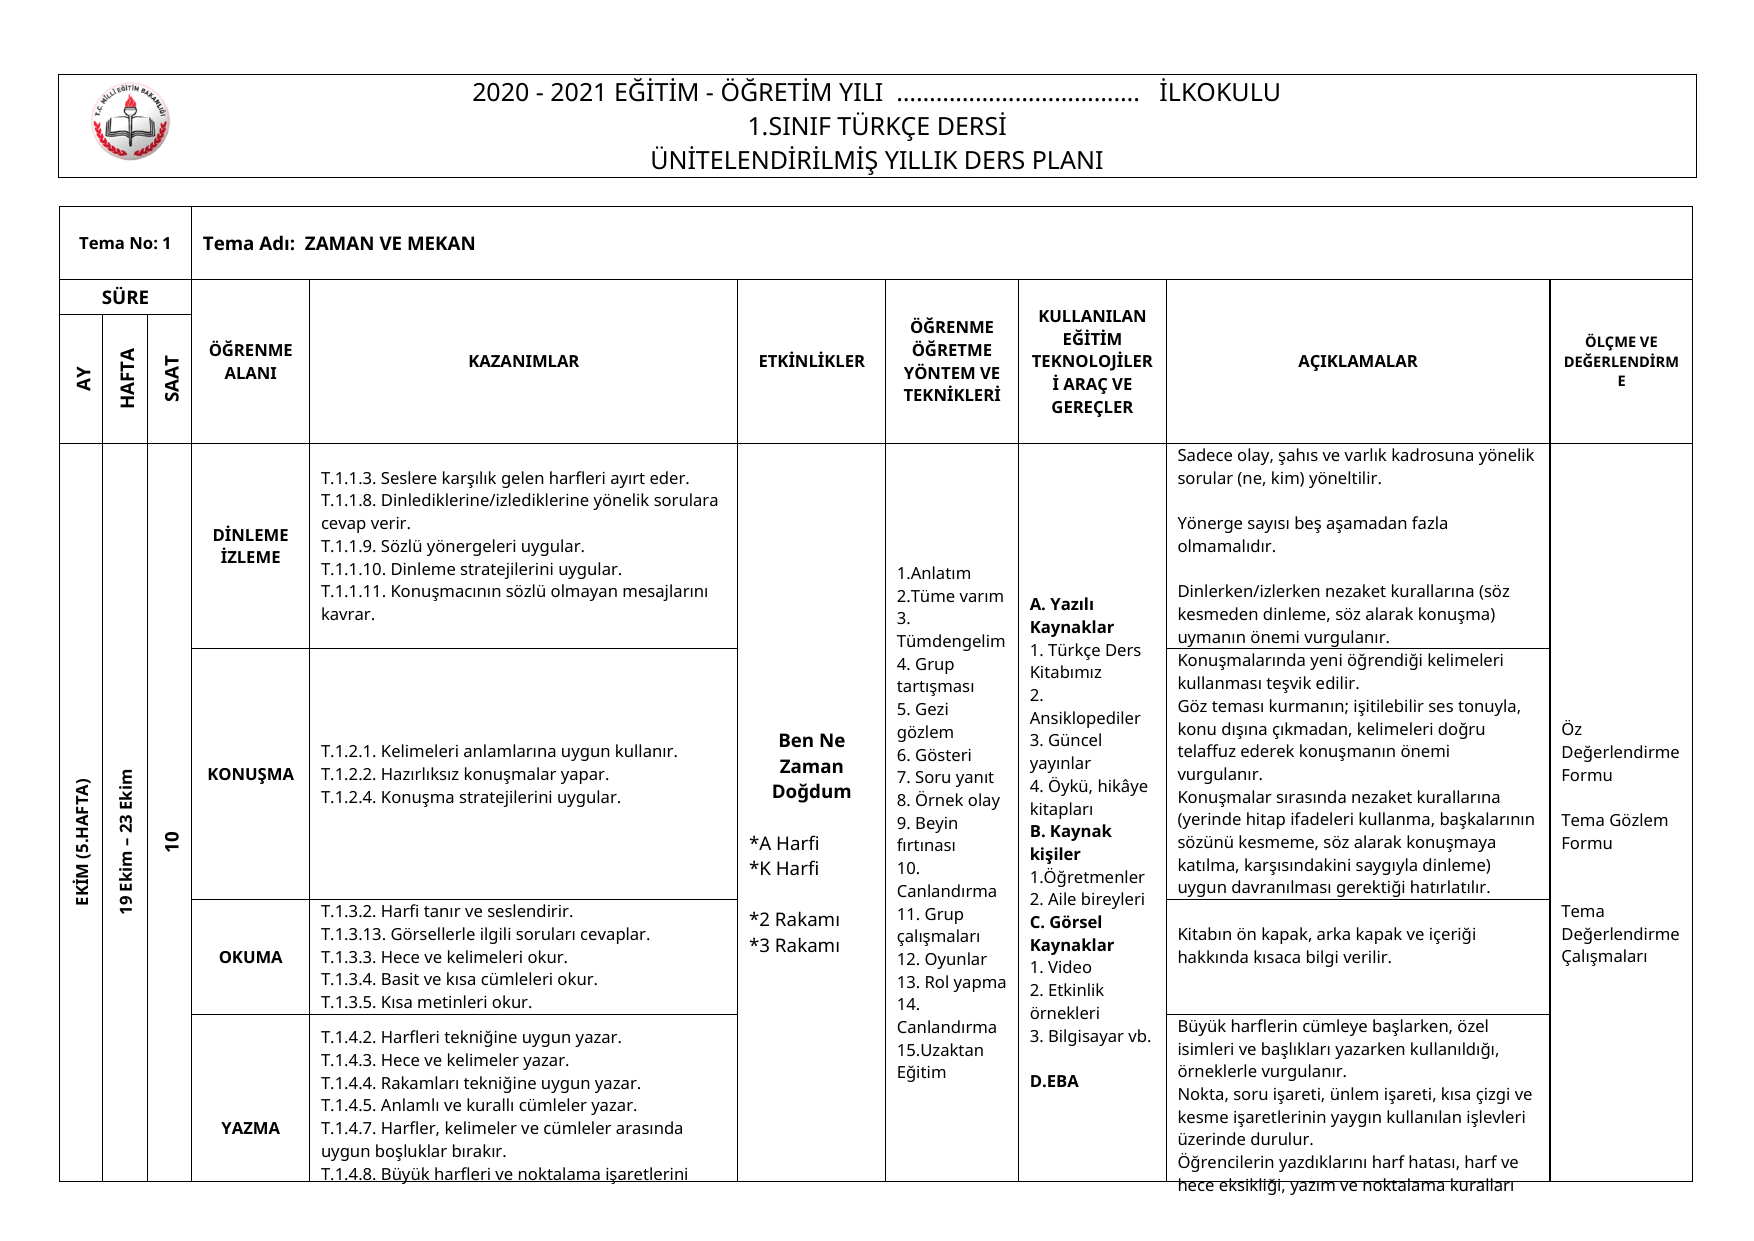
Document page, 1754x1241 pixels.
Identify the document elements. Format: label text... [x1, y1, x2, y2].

table_cell T.1.1.3. Seslere karşılık gelen harfleri ayırt eder. T.1.1.8. Dinlediklerine/izlediklerine yönelik sorulara cevap verir. T.1.1.9. Sözlü yönergeleri uygular. T.1.1.10. Dinleme stratejilerini uygular. T.1.1.11. Konuşmacının sözlü olmayan mesajlarını kavrar. [310, 444, 737, 648]
table_cell AY [60, 315, 102, 443]
table_cell Ben Ne Zaman Doğdum *A Harfi *K Harfi *2 Rakamı *3 Rakamı [738, 444, 885, 1181]
picture [85, 77, 175, 167]
table_cell AÇIKLAMALAR [1167, 280, 1549, 443]
table_cell HAFTA [103, 315, 147, 443]
table_cell 19 Ekim – 23 Ekim [103, 444, 147, 1181]
table_cell ÖLÇME VE DEĞERLENDİRME [1551, 280, 1692, 443]
table_cell EKİM (5.HAFTA) [60, 444, 102, 1181]
table_header Tema No: 1 [60, 207, 191, 279]
table_cell OKUMA [192, 900, 309, 1013]
table_cell DİNLEME İZLEME [192, 444, 309, 648]
table_cell 1.Anlatım 2.Tüme varım 3. Tümdengelim 4. Grup tartışması 5. Gezi gözlem 6. Gösteri 7. Soru yanıt 8. Örnek olay 9. Beyin fırtınası 10. Canlandırma 11. Grup çalışmaları 12. Oyunlar 13. Rol yapma 14. Canlandırma 15.Uzaktan Eğitim [886, 444, 1018, 1181]
table_cell SAAT [148, 315, 191, 443]
table_cell YAZMA [192, 1015, 309, 1181]
table_cell T.1.2.1. Kelimeleri anlamlarına uygun kullanır. T.1.2.2. Hazırlıksız konuşmalar yapar. T.1.2.4. Konuşma stratejilerini uygular. [310, 649, 737, 899]
table_cell Öz Değerlendirme Formu Tema Gözlem Formu Tema Değerlendirme Çalışmaları [1551, 444, 1692, 1181]
table_cell T.1.4.2. Harfleri tekniğine uygun yazar. T.1.4.3. Hece ve kelimeler yazar. T.1.4.4. Rakamları tekniğine uygun yazar. T.1.4.5. Anlamlı ve kurallı cümleler yazar. T.1.4.7. Harfler, kelimeler ve cümleler arasında uygun boşluklar bırakır. T.1.4.8. Büyük harfleri ve noktalama işaretlerini uygun şekilde kullanır. T.1.4.10. Yazdıklarını gözden geçirir. [310, 1015, 737, 1181]
table_cell ETKİNLİKLER [738, 280, 885, 443]
table_cell Konuşmalarında yeni öğrendiği kelimeleri kullanması teşvik edilir. Göz teması kurmanın; işitilebilir ses tonuyla, konu dışına çıkmadan, kelimeleri doğru telaffuz ederek konuşmanın önemi vurgulanır. Konuşmalar sırasında nezaket kurallarına (yerinde hitap ifadeleri kullanma, başkalarının sözünü kesmeme, söz alarak konuşmaya katılma, karşısındakini saygıyla dinleme) uygun davranılması gerektiği hatırlatılır. [1167, 649, 1549, 899]
table_cell A. Yazılı Kaynaklar 1. Türkçe Ders Kitabımız 2. Ansiklopediler 3. Güncel yayınlar 4. Öykü, hikâye kitapları B. Kaynak kişiler 1.Öğretmenler 2. Aile bireyleri C. Görsel Kaynaklar 1. Video 2. Etkinlik örnekleri 3. Bilgisayar vb. D.EBA [1019, 444, 1166, 1181]
table_cell ÖĞRENME ALANI [192, 280, 309, 443]
table_cell KAZANIMLAR [310, 280, 737, 443]
table_cell ÖĞRENME ÖĞRETME YÖNTEM VE TEKNİKLERİ [886, 280, 1018, 443]
table_cell Kitabın ön kapak, arka kapak ve içeriği hakkında kısaca bilgi verilir. [1167, 900, 1549, 1013]
table_cell Sadece olay, şahıs ve varlık kadrosuna yönelik sorular (ne, kim) yöneltilir. Yönerge sayısı beş aşamadan fazla olmamalıdır. Dinlerken/izlerken nezaket kurallarına (söz kesmeden dinleme, söz alarak konuşma) uymanın önemi vurgulanır. [1167, 444, 1549, 648]
table_cell KULLANILAN EĞİTİM TEKNOLOJİLERİ ARAÇ VE GEREÇLER [1019, 280, 1166, 443]
table_header Tema Adı: ZAMAN VE MEKAN [192, 207, 1692, 279]
table_cell SÜRE [60, 280, 191, 314]
table_cell T.1.3.2. Harfi tanır ve seslendirir. T.1.3.13. Görsellerle ilgili soruları cevaplar. T.1.3.3. Hece ve kelimeleri okur. T.1.3.4. Basit ve kısa cümleleri okur. T.1.3.5. Kısa metinleri okur. [310, 900, 737, 1013]
table_cell Büyük harflerin cümleye başlarken, özel isimleri ve başlıkları yazarken kullanıldığı, örneklerle vurgulanır. Nokta, soru işareti, ünlem işareti, kısa çizgi ve kesme işaretlerinin yaygın kullanılan işlevleri üzerinde durulur. Öğrencilerin yazdıklarını harf hatası, harf ve hece eksikliği, yazım ve noktalama kuralları açısından gözden geçirmeleri ve düzenlemeleri sağlanır. [1167, 1015, 1549, 1181]
table_cell 10 [148, 444, 191, 1181]
table_cell KONUŞMA [192, 649, 309, 899]
